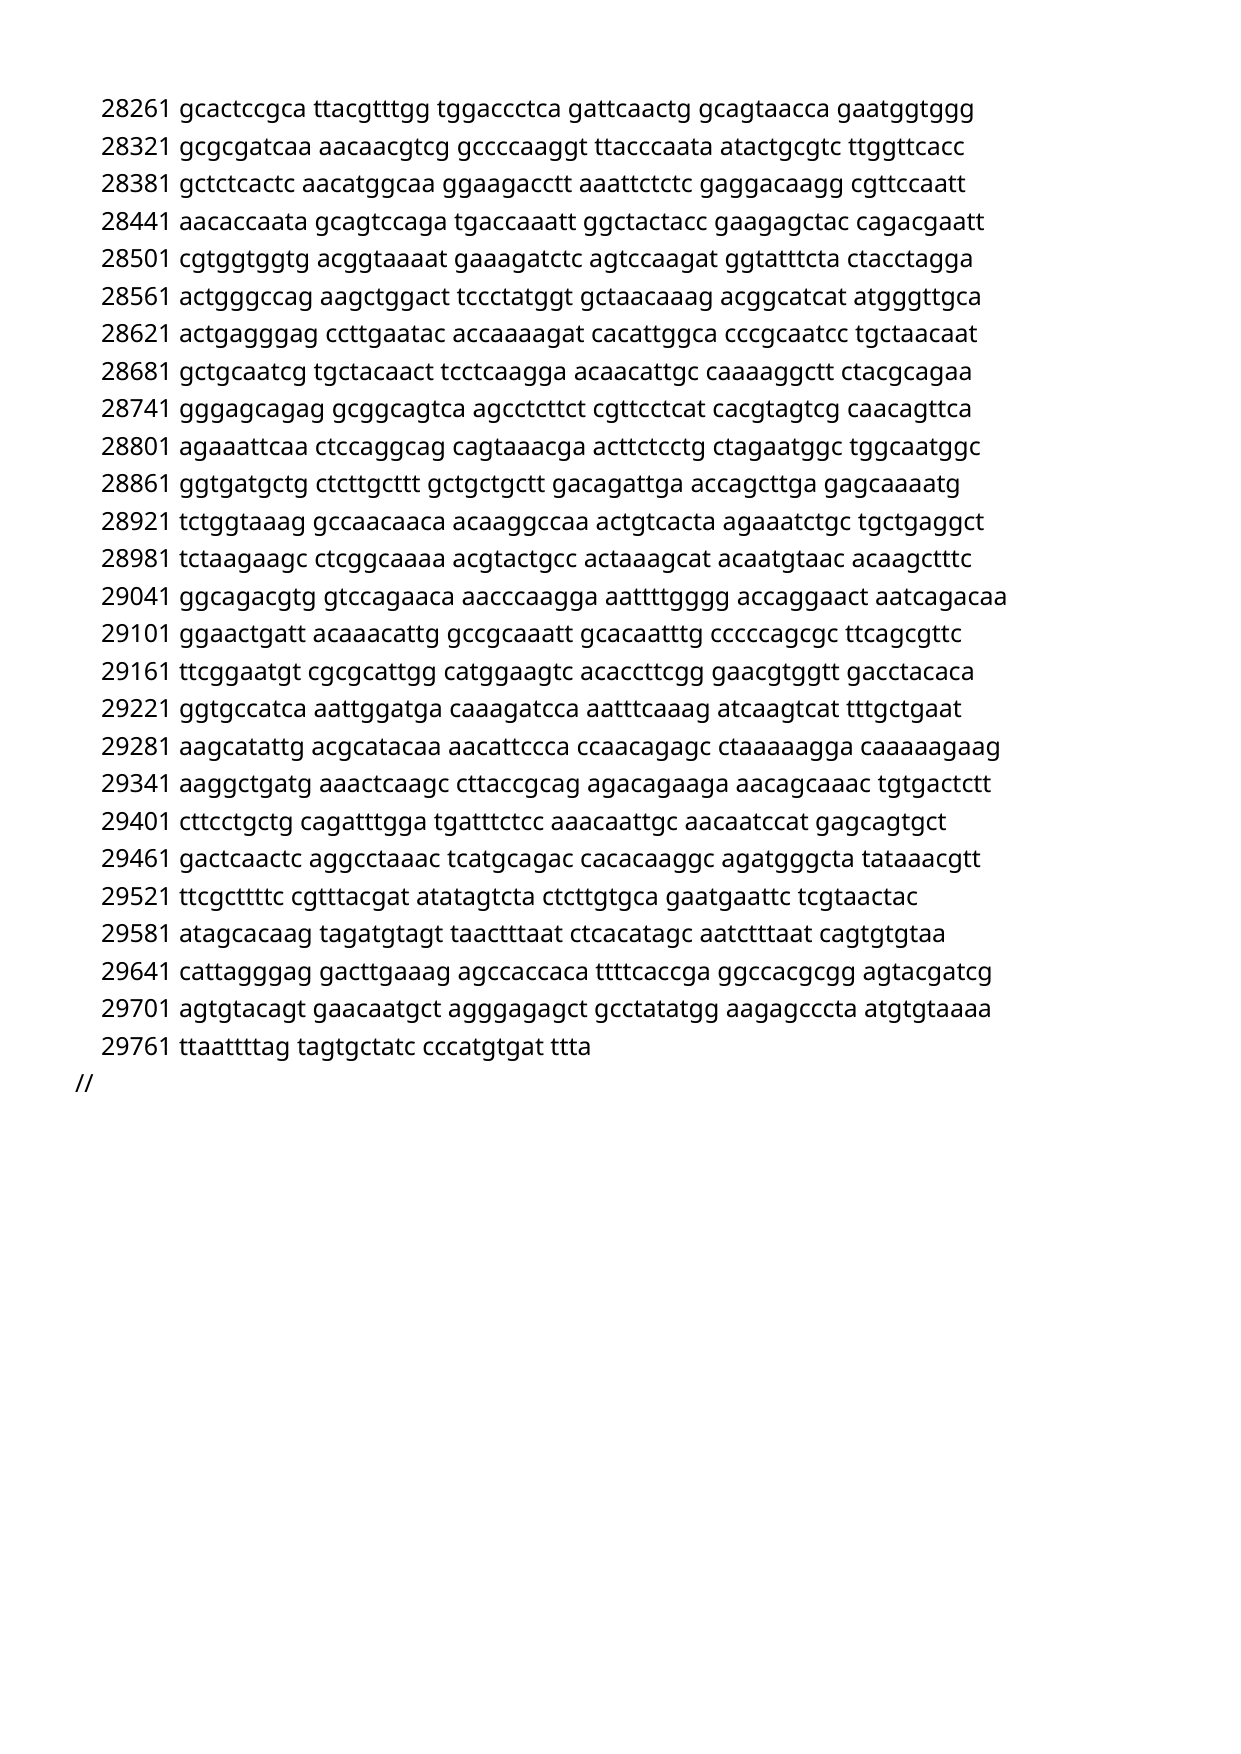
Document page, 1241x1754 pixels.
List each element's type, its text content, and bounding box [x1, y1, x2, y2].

text 28741 gggagcagag gcggcagtca agcctcttct cgttcctcat cacgtagtcg caacagttca [75, 389, 1165, 427]
text 29701 agtgtacagt gaacaatgct agggagagct gcctatatgg aagagcccta atgtgtaaaa [75, 989, 1165, 1027]
text 29281 aagcatattg acgcatacaa aacattccca ccaacagagc ctaaaaagga caaaaagaag [75, 727, 1165, 764]
text 29461 gactcaactc aggcctaaac tcatgcagac cacacaaggc agatgggcta tataaacgtt [75, 839, 1165, 877]
text 29521 ttcgcttttc cgtttacgat atatagtcta ctcttgtgca gaatgaattc tcgtaactac [75, 877, 1165, 914]
text 29221 ggtgccatca aattggatga caaagatcca aatttcaaag atcaagtcat tttgctgaat [75, 689, 1165, 727]
text 28441 aacaccaata gcagtccaga tgaccaaatt ggctactacc gaagagctac cagacgaatt [75, 202, 1165, 239]
text 28621 actgagggag ccttgaatac accaaaagat cacattggca cccgcaatcc tgctaacaat [75, 314, 1165, 352]
text 29581 atagcacaag tagatgtagt taactttaat ctcacatagc aatctttaat cagtgtgtaa [75, 914, 1165, 952]
text 28501 cgtggtggtg acggtaaaat gaaagatctc agtccaagat ggtatttcta ctacctagga [75, 239, 1165, 277]
text 29101 ggaactgatt acaaacattg gccgcaaatt gcacaatttg cccccagcgc ttcagcgttc [75, 614, 1165, 652]
text 29761 ttaattttag tagtgctatc cccatgtgat ttta [75, 1027, 1165, 1064]
text 28801 agaaattcaa ctccaggcag cagtaaacga acttctcctg ctagaatggc tggcaatggc [75, 427, 1165, 464]
text 28381 gctctcactc aacatggcaa ggaagacctt aaattctctc gaggacaagg cgttccaatt [75, 164, 1165, 202]
text 28261 gcactccgca ttacgtttgg tggaccctca gattcaactg gcagtaacca gaatggtggg [75, 89, 1165, 127]
text 28981 tctaagaagc ctcggcaaaa acgtactgcc actaaagcat acaatgtaac acaagctttc [75, 539, 1165, 577]
text 28861 ggtgatgctg ctcttgcttt gctgctgctt gacagattga accagcttga gagcaaaatg [75, 464, 1165, 502]
text 29161 ttcggaatgt cgcgcattgg catggaagtc acaccttcgg gaacgtggtt gacctacaca [75, 652, 1165, 689]
text 29401 cttcctgctg cagatttgga tgatttctcc aaacaattgc aacaatccat gagcagtgct [75, 802, 1165, 839]
text // [75, 1064, 1165, 1102]
text 29341 aaggctgatg aaactcaagc cttaccgcag agacagaaga aacagcaaac tgtgactctt [75, 764, 1165, 802]
text 28321 gcgcgatcaa aacaacgtcg gccccaaggt ttacccaata atactgcgtc ttggttcacc [75, 127, 1165, 164]
text 28681 gctgcaatcg tgctacaact tcctcaagga acaacattgc caaaaggctt ctacgcagaa [75, 352, 1165, 389]
text 28561 actgggccag aagctggact tccctatggt gctaacaaag acggcatcat atgggttgca [75, 277, 1165, 314]
text 28921 tctggtaaag gccaacaaca acaaggccaa actgtcacta agaaatctgc tgctgaggct [75, 502, 1165, 539]
text 29641 cattagggag gacttgaaag agccaccaca ttttcaccga ggccacgcgg agtacgatcg [75, 952, 1165, 989]
text 29041 ggcagacgtg gtccagaaca aacccaagga aattttgggg accaggaact aatcagacaa [75, 577, 1165, 614]
